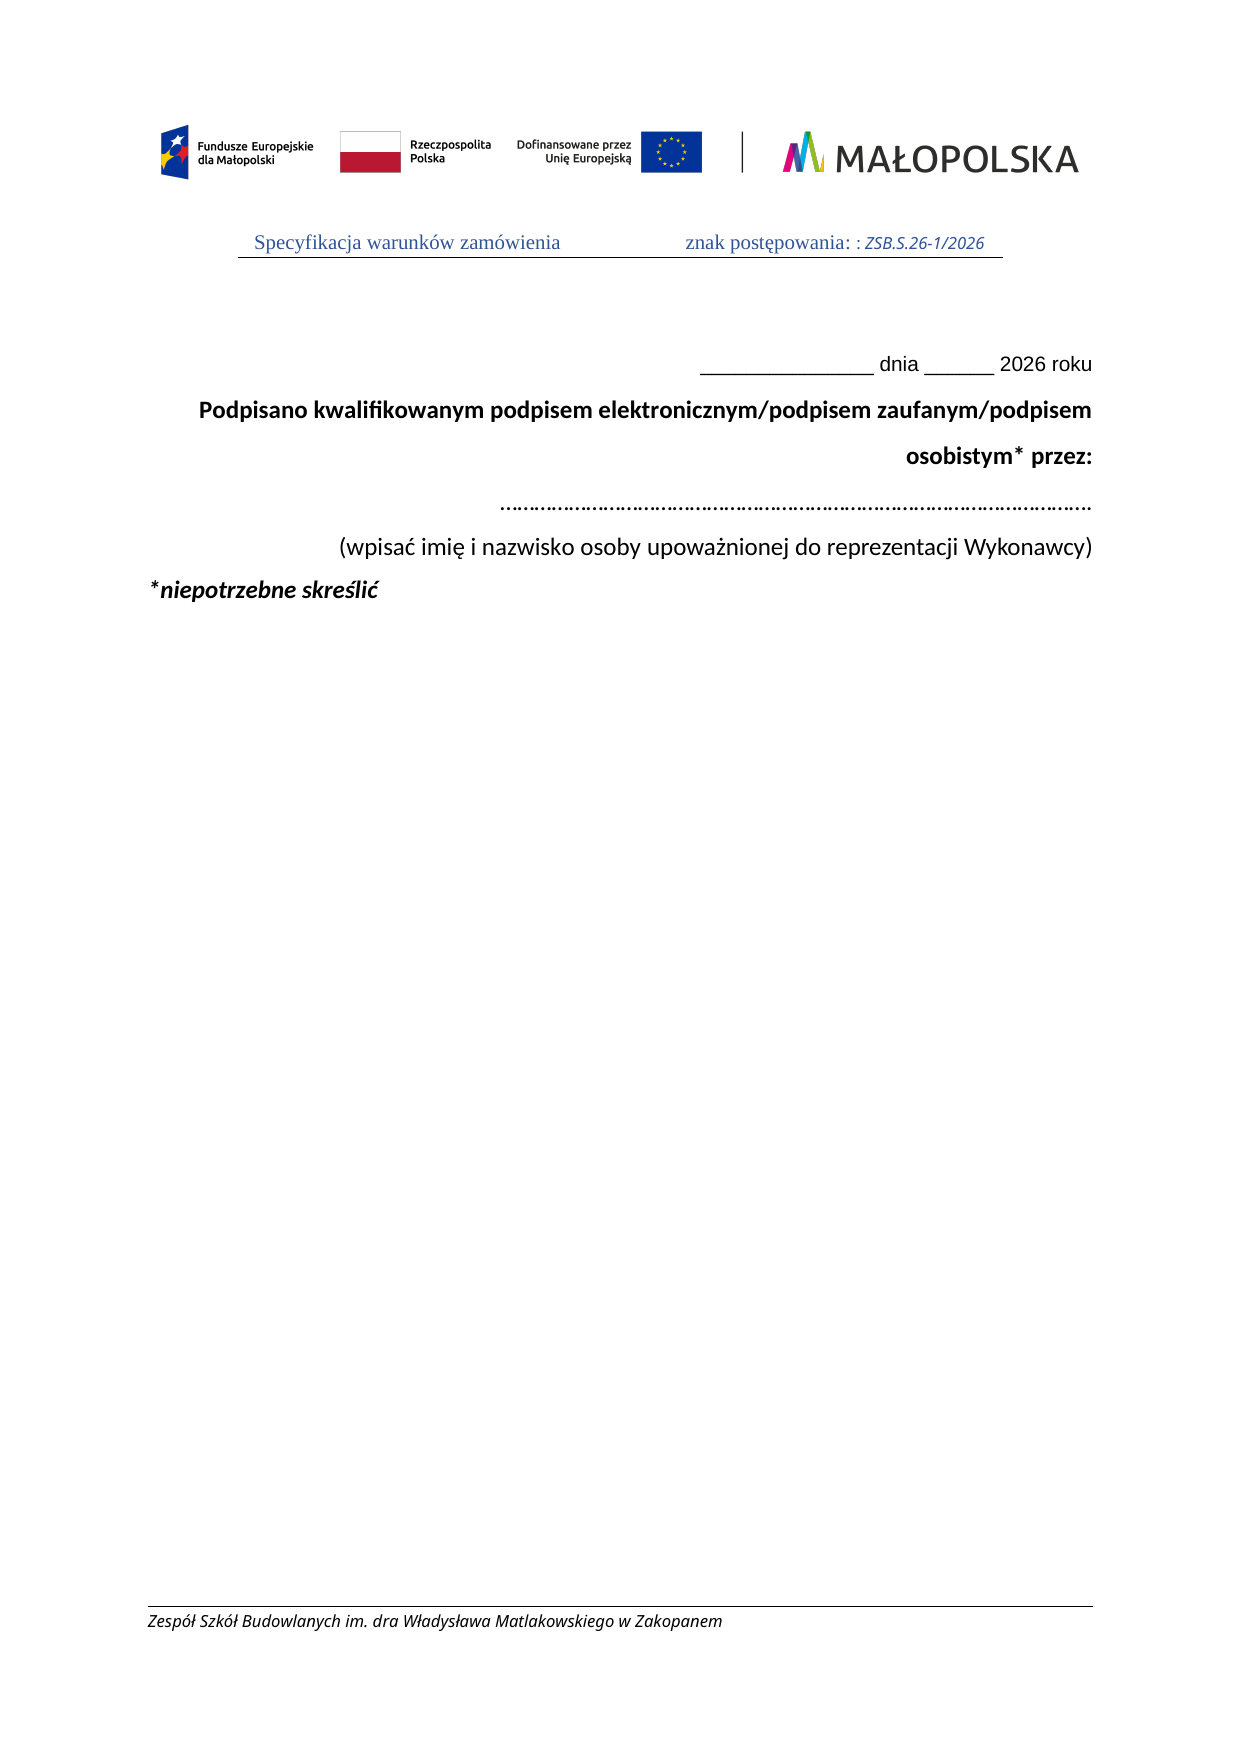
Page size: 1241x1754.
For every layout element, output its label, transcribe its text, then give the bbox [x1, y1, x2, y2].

text (wpisać imię i nazwisko osoby upoważnionej do reprezentacji Wykonawcy) [148, 531, 1093, 562]
text _______________ dnia ______ 2026 roku [148, 352, 1093, 376]
text …………………………………………………………………………………………. [148, 486, 1093, 516]
picture [148, 111, 1093, 193]
text Podpisano kwalifikowanym podpisem elektronicznym/podpisem zaufanym/podpisem osobistym* przez: [148, 394, 1093, 470]
text *niepotrzebne skreślić [148, 574, 1093, 605]
